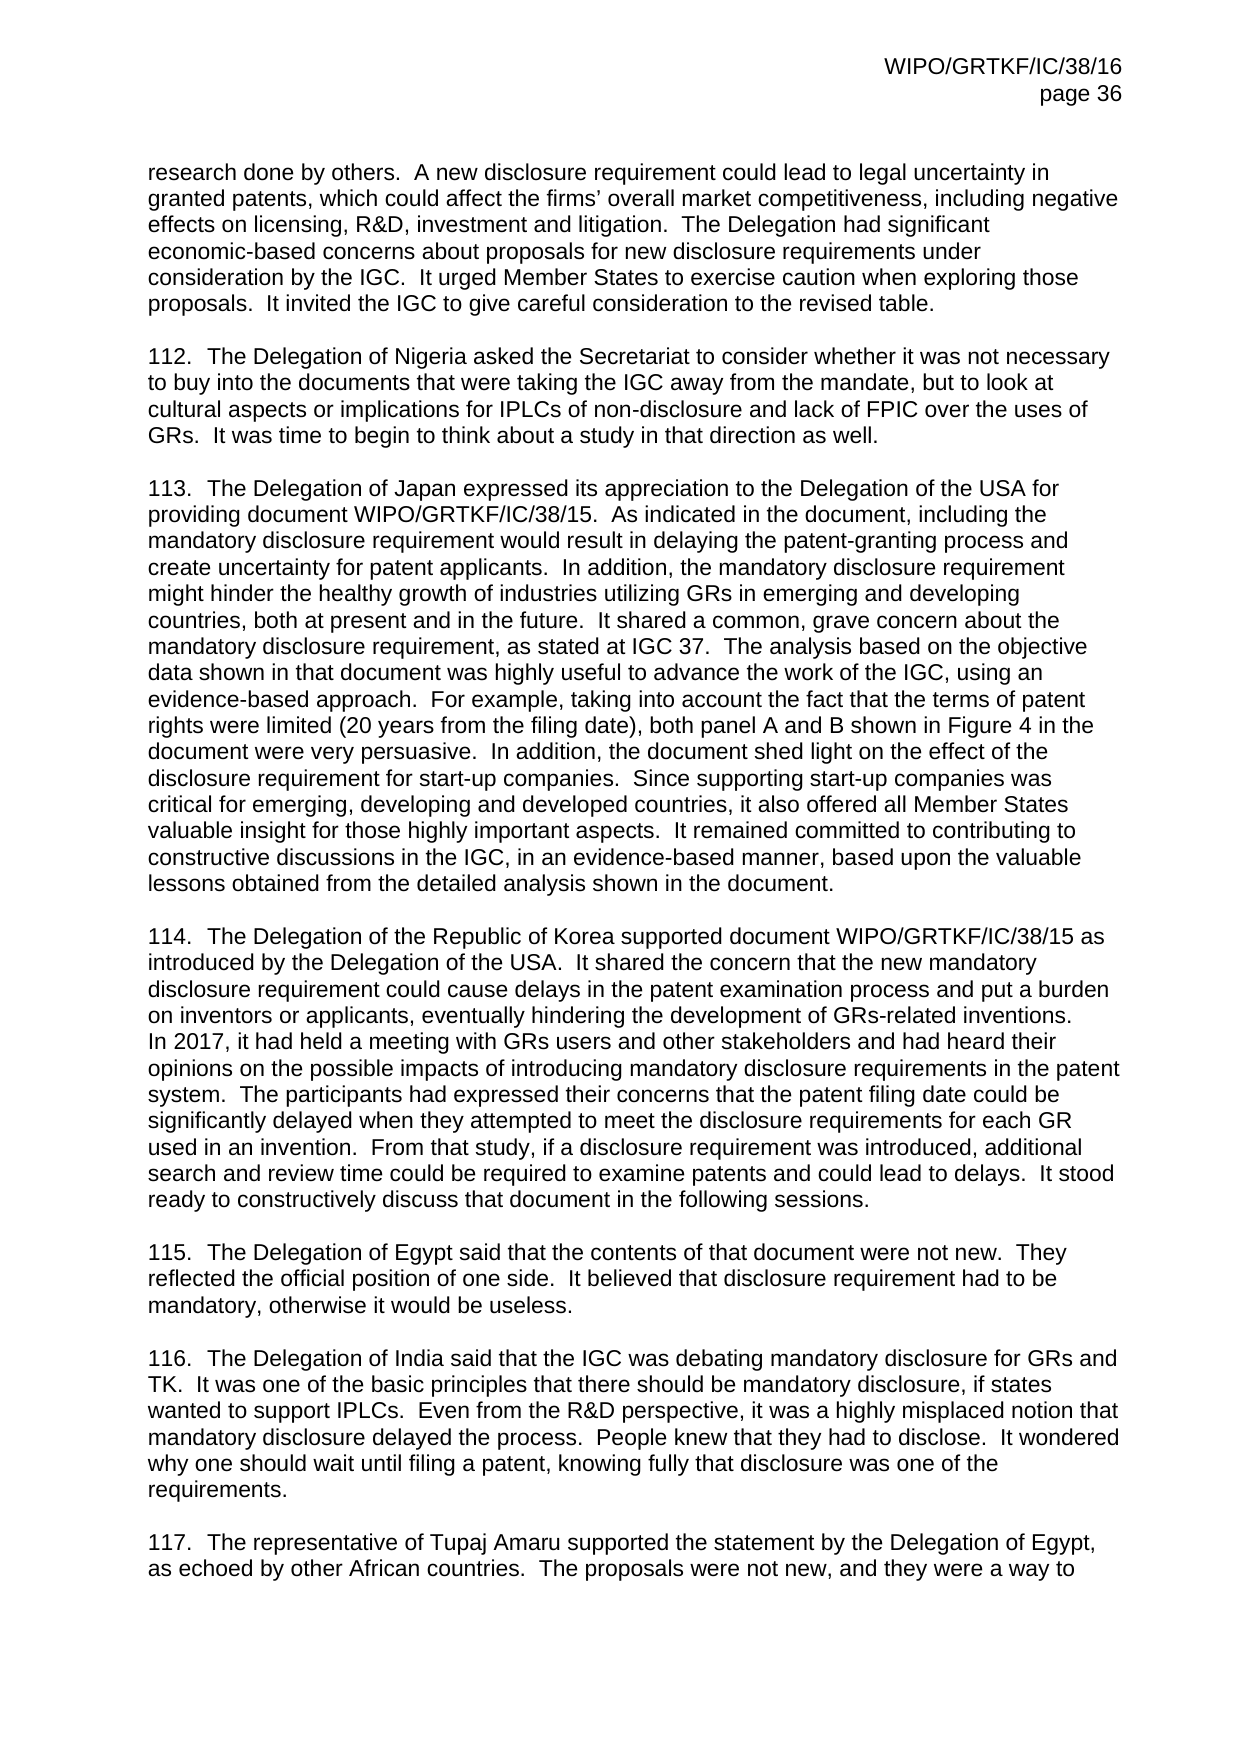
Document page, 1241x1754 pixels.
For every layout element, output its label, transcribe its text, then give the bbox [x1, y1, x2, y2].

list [148, 158, 1122, 317]
list The Delegation of India said that the IGC was debating mandatory disclosure for GRs and TK. It was one of the basic principles that there should be mandatory disclosure, if states wanted to support IPLCs. Even from the R&D perspective, it was a highly misplaced notion that mandatory disclosure delayed the process. People knew that they had to disclose. It wondered why one should wait until filing a patent, knowing fully that disclosure was one of the requirements. [148, 1344, 1122, 1503]
list The Delegation of Nigeria asked the Secretariat to consider whether it was not necessary to buy into the documents that were taking the IGC away from the mandate, but to look at cultural aspects or implications for IPLCs of non-disclosure and lack of FPIC over the uses of GRs. It was time to begin to think about a study in that direction as well. [148, 343, 1122, 448]
list The Delegation of the Republic of Korea supported document WIPO/GRTKF/IC/38/15 as introduced by the Delegation of the USA. It shared the concern that the new mandatory disclosure requirement could cause delays in the patent examination process and put a burden on inventors or applicants, eventually hindering the development of GRs-related inventions. In 2017, it had held a meeting with GRs users and other stakeholders and had heard their opinions on the possible impacts of introducing mandatory disclosure requirements in the patent system. The participants had expressed their concerns that the patent filing date could be significantly delayed when they attempted to meet the disclosure requirements for each GR used in an invention. From that study, if a disclosure requirement was introduced, additional search and review time could be required to examine patents and could lead to delays. It stood ready to constructively discuss that document in the following sessions. [148, 923, 1122, 1213]
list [148, 1529, 1122, 1582]
list The Delegation of Japan expressed its appreciation to the Delegation of the USA for providing document WIPO/GRTKF/IC/38/15. As indicated in the document, including the mandatory disclosure requirement would result in delaying the patent-granting process and create uncertainty for patent applicants. In addition, the mandatory disclosure requirement might hinder the healthy growth of industries utilizing GRs in emerging and developing countries, both at present and in the future. It shared a common, grave concern about the mandatory disclosure requirement, as stated at IGC 37. The analysis based on the objective data shown in that document was highly useful to advance the work of the IGC, using an evidence-based approach. For example, taking into account the fact that the terms of patent rights were limited (20 years from the filing date), both panel A and B shown in Figure 4 in the document were very persuasive. In addition, the document shed light on the effect of the disclosure requirement for start-up companies. Since supporting start-up companies was critical for emerging, developing and developed countries, it also offered all Member States valuable insight for those highly important aspects. It remained committed to contributing to constructive discussions in the IGC, in an evidence-based manner, based upon the valuable lessons obtained from the detailed analysis shown in the document. [148, 475, 1122, 896]
list The Delegation of Egypt said that the contents of that document were not new. They reflected the official position of one side. It believed that disclosure requirement had to be mandatory, otherwise it would be useless. [148, 1239, 1122, 1318]
